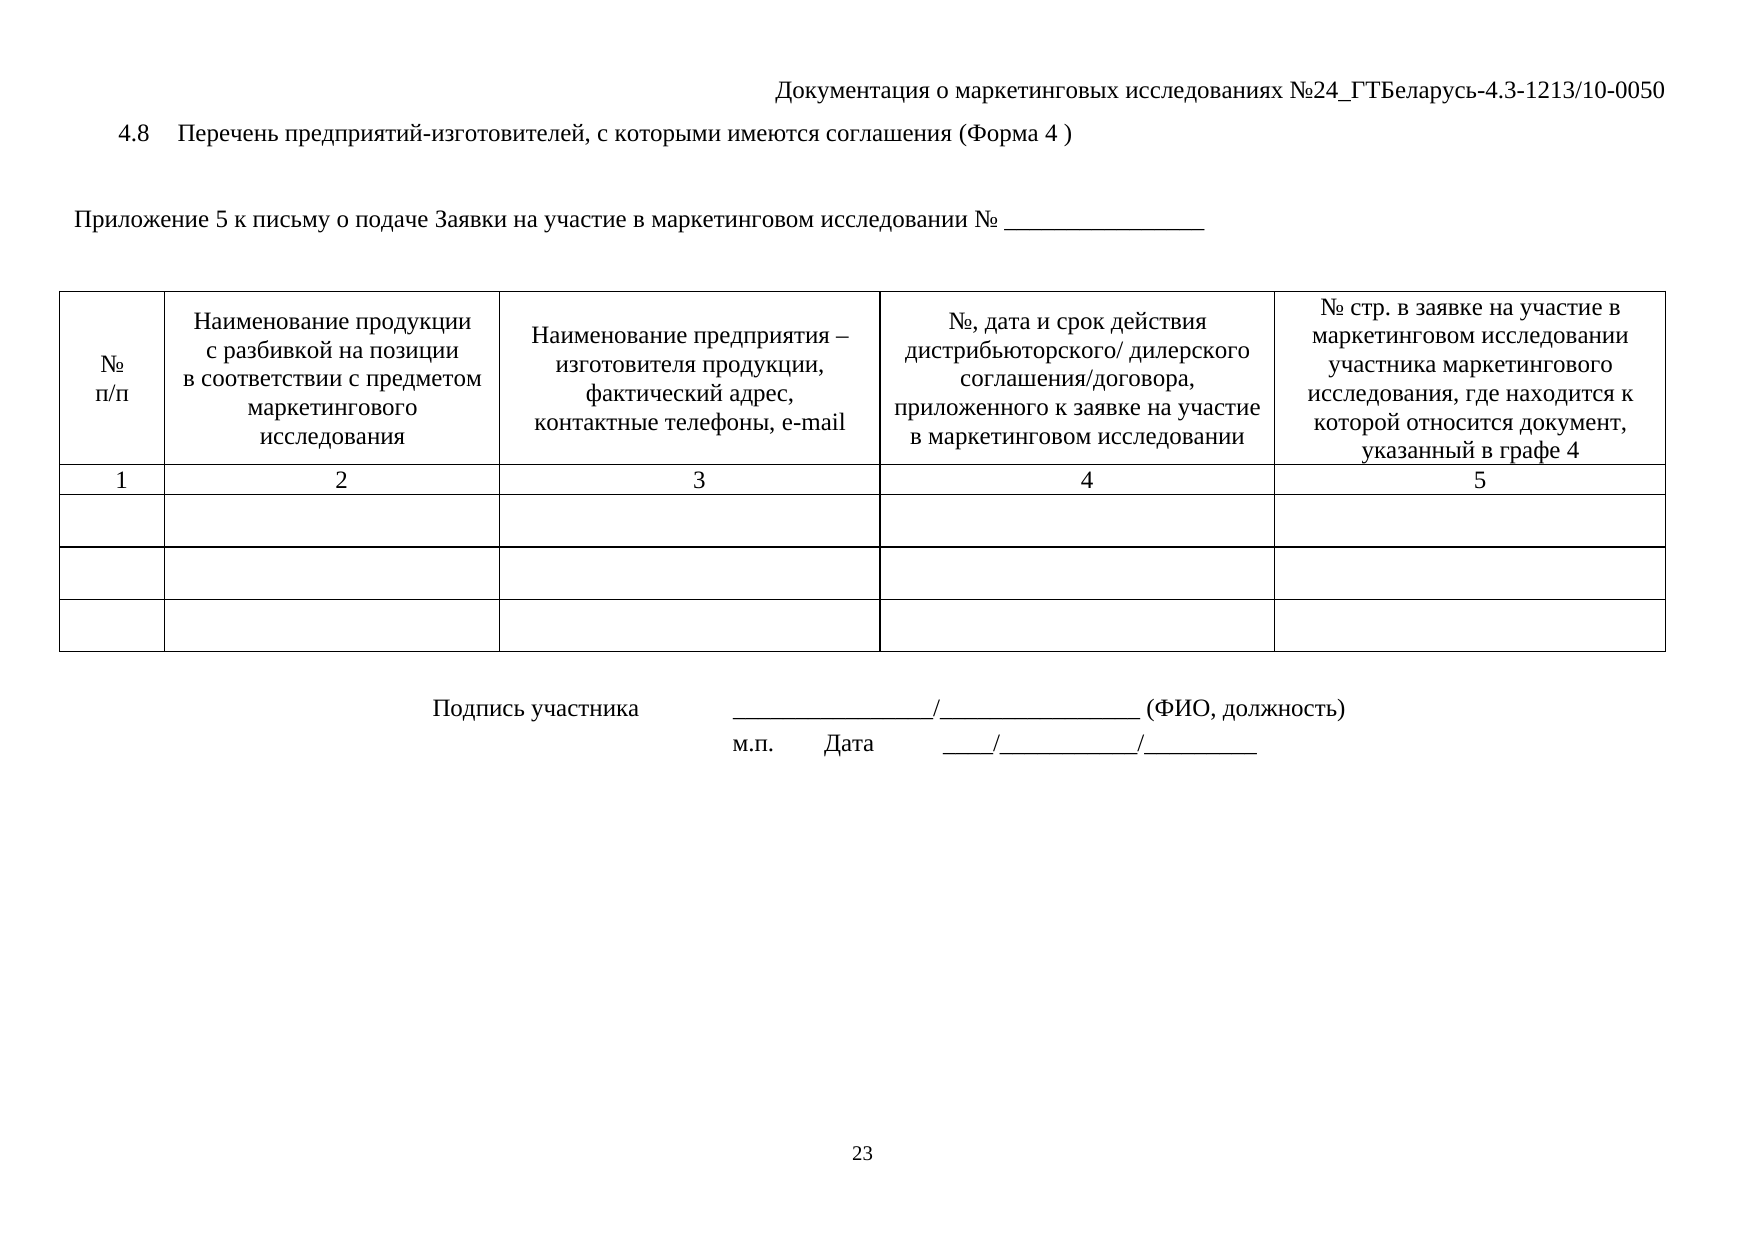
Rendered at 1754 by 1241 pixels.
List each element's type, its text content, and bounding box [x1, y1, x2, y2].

table_cell [1275, 600, 1665, 651]
table_header № п/п [60, 292, 164, 464]
table_cell [60, 548, 164, 599]
table_cell [60, 600, 164, 651]
table_cell 1 [60, 465, 164, 494]
text Приложение 5 к письму о подаче Заявки на участие в маркетинговом исследовании № ________________ [59, 204, 1665, 233]
table_cell 2 [165, 465, 499, 494]
table_cell 3 [500, 465, 879, 494]
text м.п. Дата ____/___________/_________ [326, 728, 1665, 757]
table_cell [60, 495, 164, 546]
table_cell [165, 600, 499, 651]
table_cell [1275, 495, 1665, 546]
table_cell [500, 548, 879, 599]
table_cell [165, 495, 499, 546]
table_header Наименование продукции с разбивкой на позиции в соответствии с предметом маркетингового исследования [165, 292, 499, 464]
table_cell [881, 495, 1274, 546]
table_header №, дата и срок действия дистрибьюторского/ дилерского соглашения/договора, приложенного к заявке на участие в маркетинговом исследовании [881, 292, 1274, 464]
text Подпись участника ________________/________________ (ФИО, должность) [326, 693, 1665, 722]
table_cell [881, 600, 1274, 651]
table_cell [881, 548, 1274, 599]
table_cell 5 [1275, 465, 1665, 494]
table_cell [165, 548, 499, 599]
table_cell 4 [881, 465, 1274, 494]
table_cell [500, 600, 879, 651]
table_cell [500, 495, 879, 546]
table_header Наименование предприятия – изготовителя продукции, фактический адрес, контактные телефоны, e-mail [500, 292, 879, 464]
table_header № стр. в заявке на участие в маркетинговом исследовании участника маркетингового исследования, где находится к которой относится документ, указанный в графе 4 [1275, 292, 1665, 464]
table_cell [1275, 548, 1665, 599]
list Перечень предприятий-изготовителей, с которыми имеются соглашения (Форма 4 ) [59, 118, 1665, 147]
